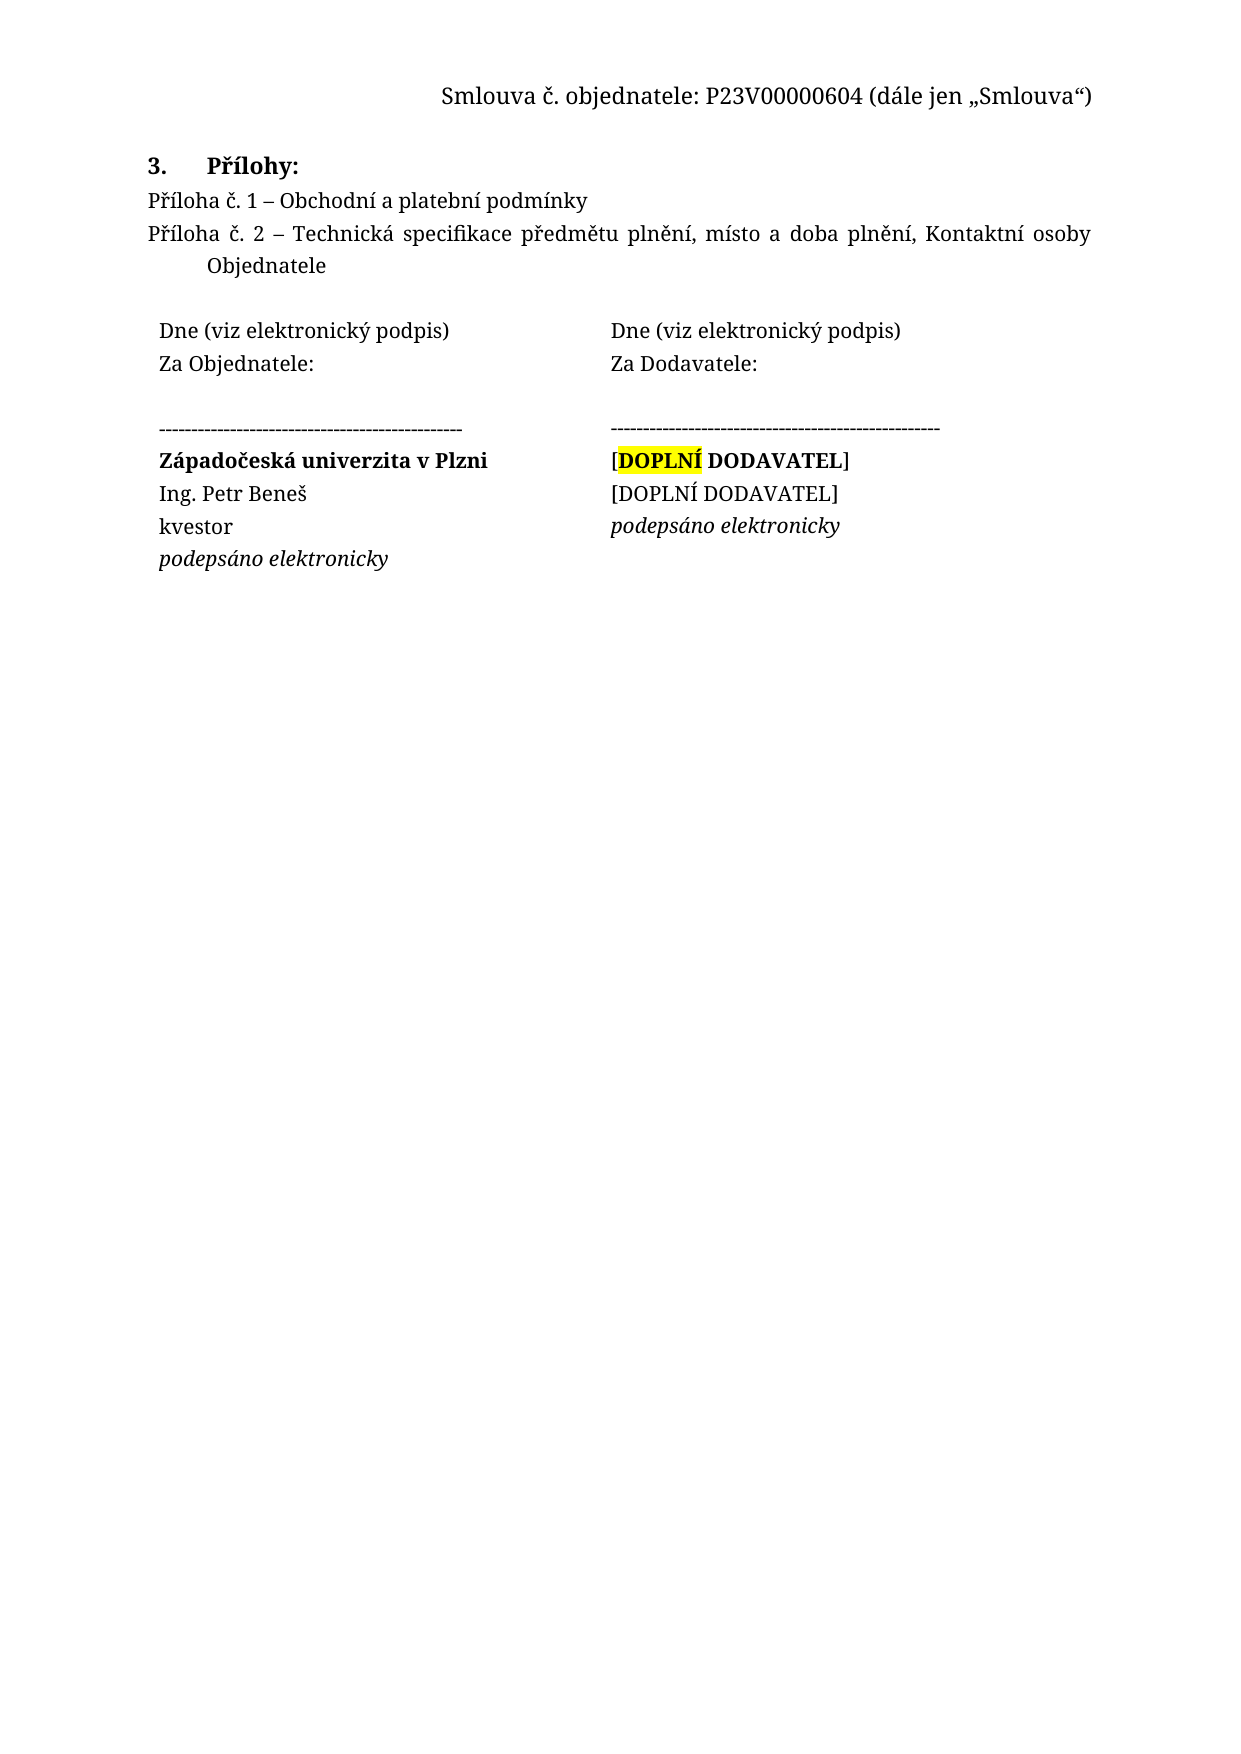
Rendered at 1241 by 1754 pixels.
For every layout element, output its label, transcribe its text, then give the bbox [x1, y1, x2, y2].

text Příloha č. 1 – Obchodní a platební podmínky [148, 186, 1093, 214]
table_header Dne (viz elektronický podpis) Za Objednatele: ----------------------------------------------- Západočeská univerzita v Plzni Ing. Petr Beneš kvestor podepsáno elektronicky [148, 316, 599, 577]
list Přílohy: [148, 150, 1093, 181]
text Příloha č. 2 – Technická specifikace předmětu plnění, místo a doba plnění, Kontaktní osoby Objednatele [148, 219, 1093, 280]
table_header Dne (viz elektronický podpis) Za Dodavatele: --------------------------------------------------- [DOPLNÍ DODAVATEL] [DOPLNÍ DODAVATEL] podepsáno elektronicky [599, 316, 1051, 577]
